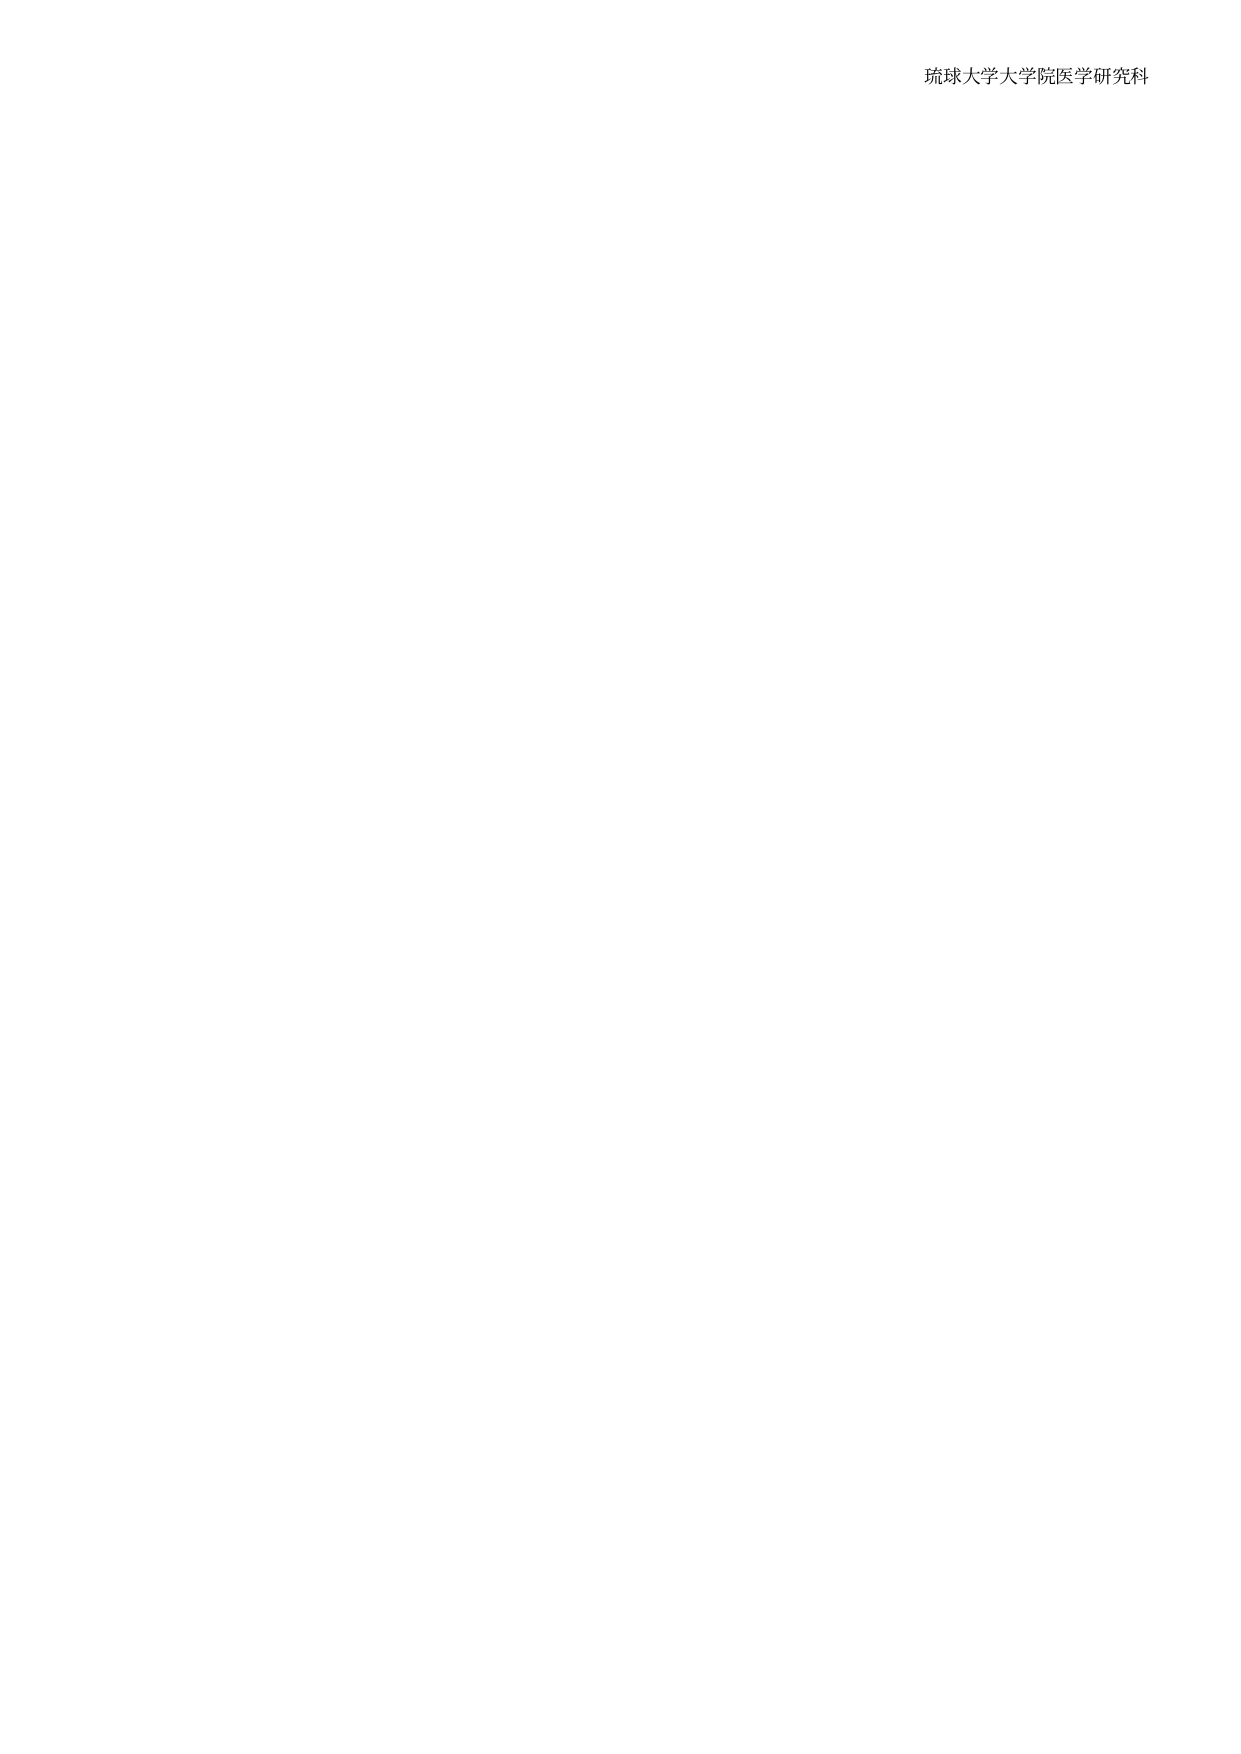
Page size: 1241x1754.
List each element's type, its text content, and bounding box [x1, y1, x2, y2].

text 琉球大学大学院医学研究科 [118, 59, 1152, 92]
